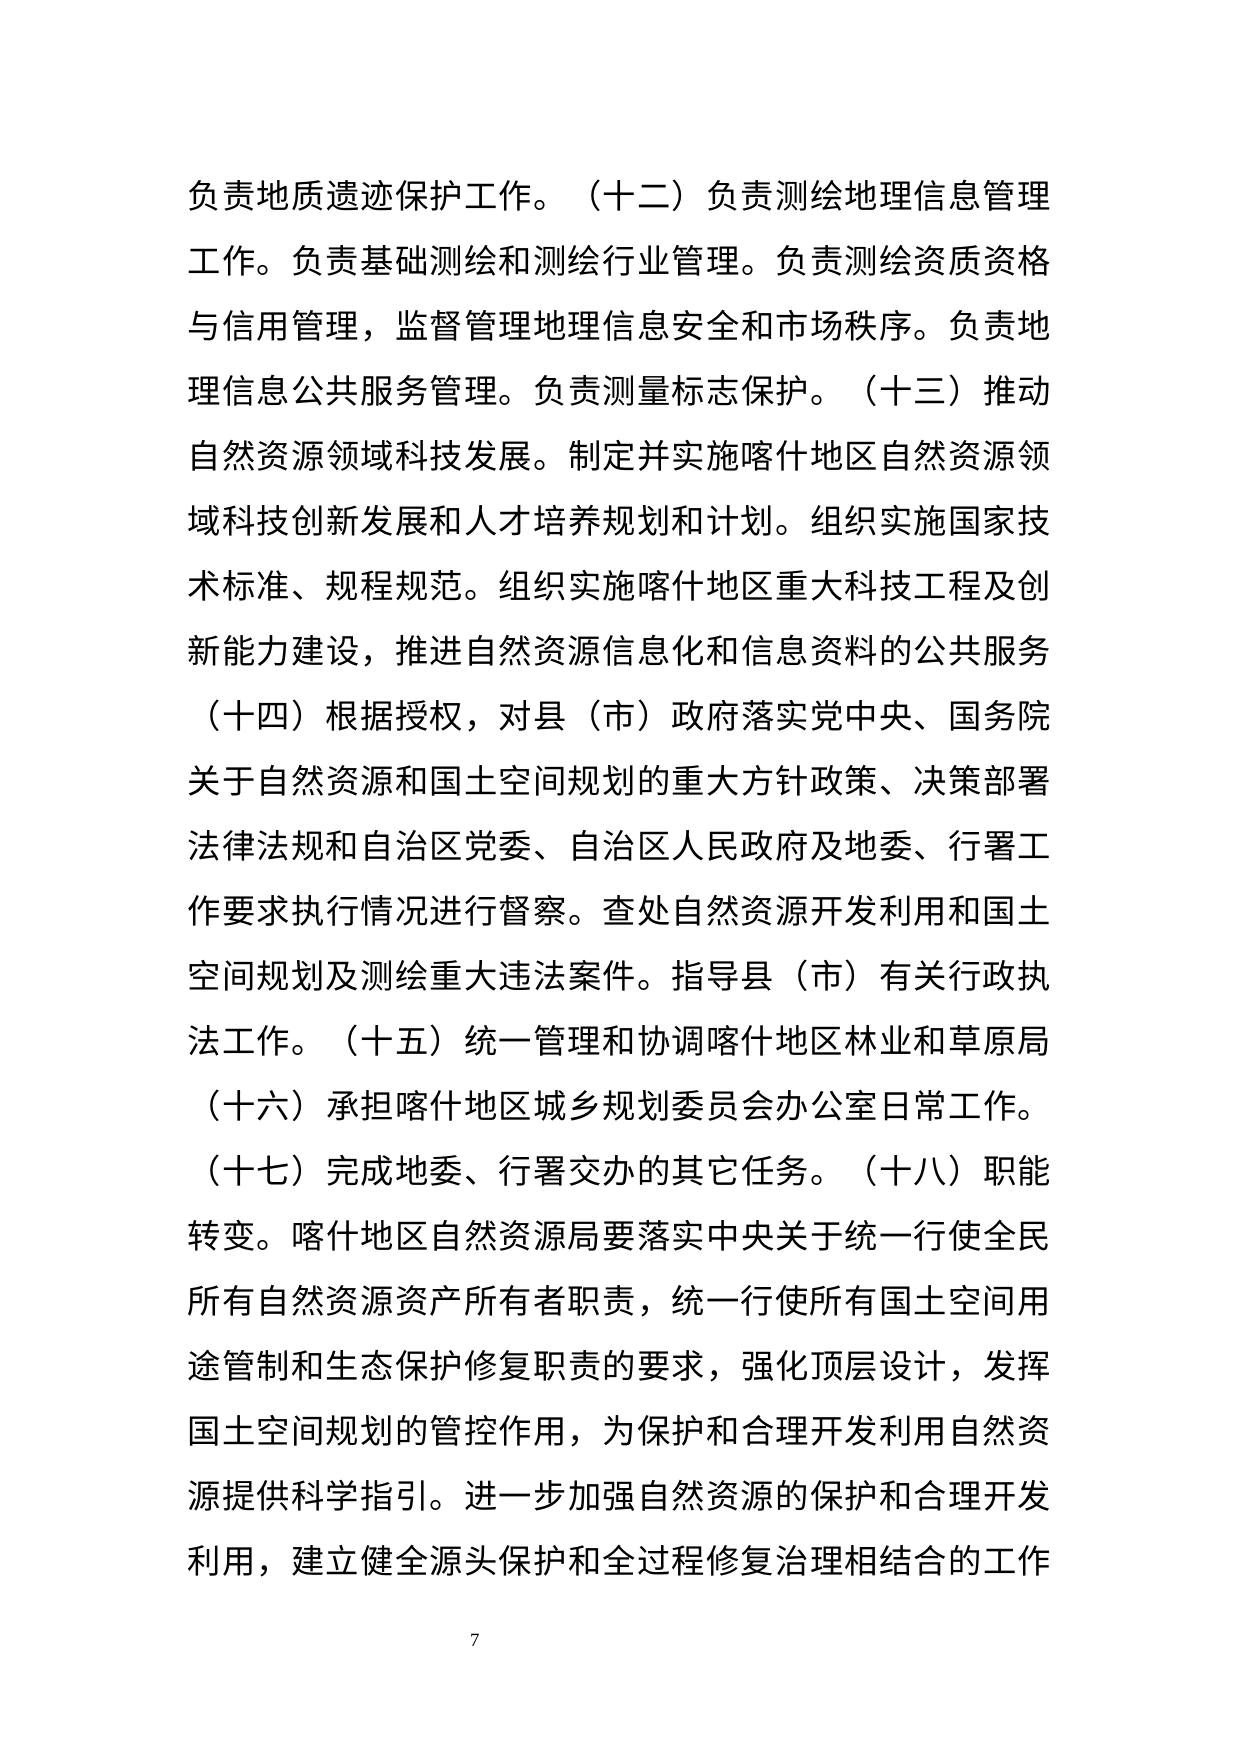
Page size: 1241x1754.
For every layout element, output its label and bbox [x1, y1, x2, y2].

text [187, 162, 1053, 1592]
